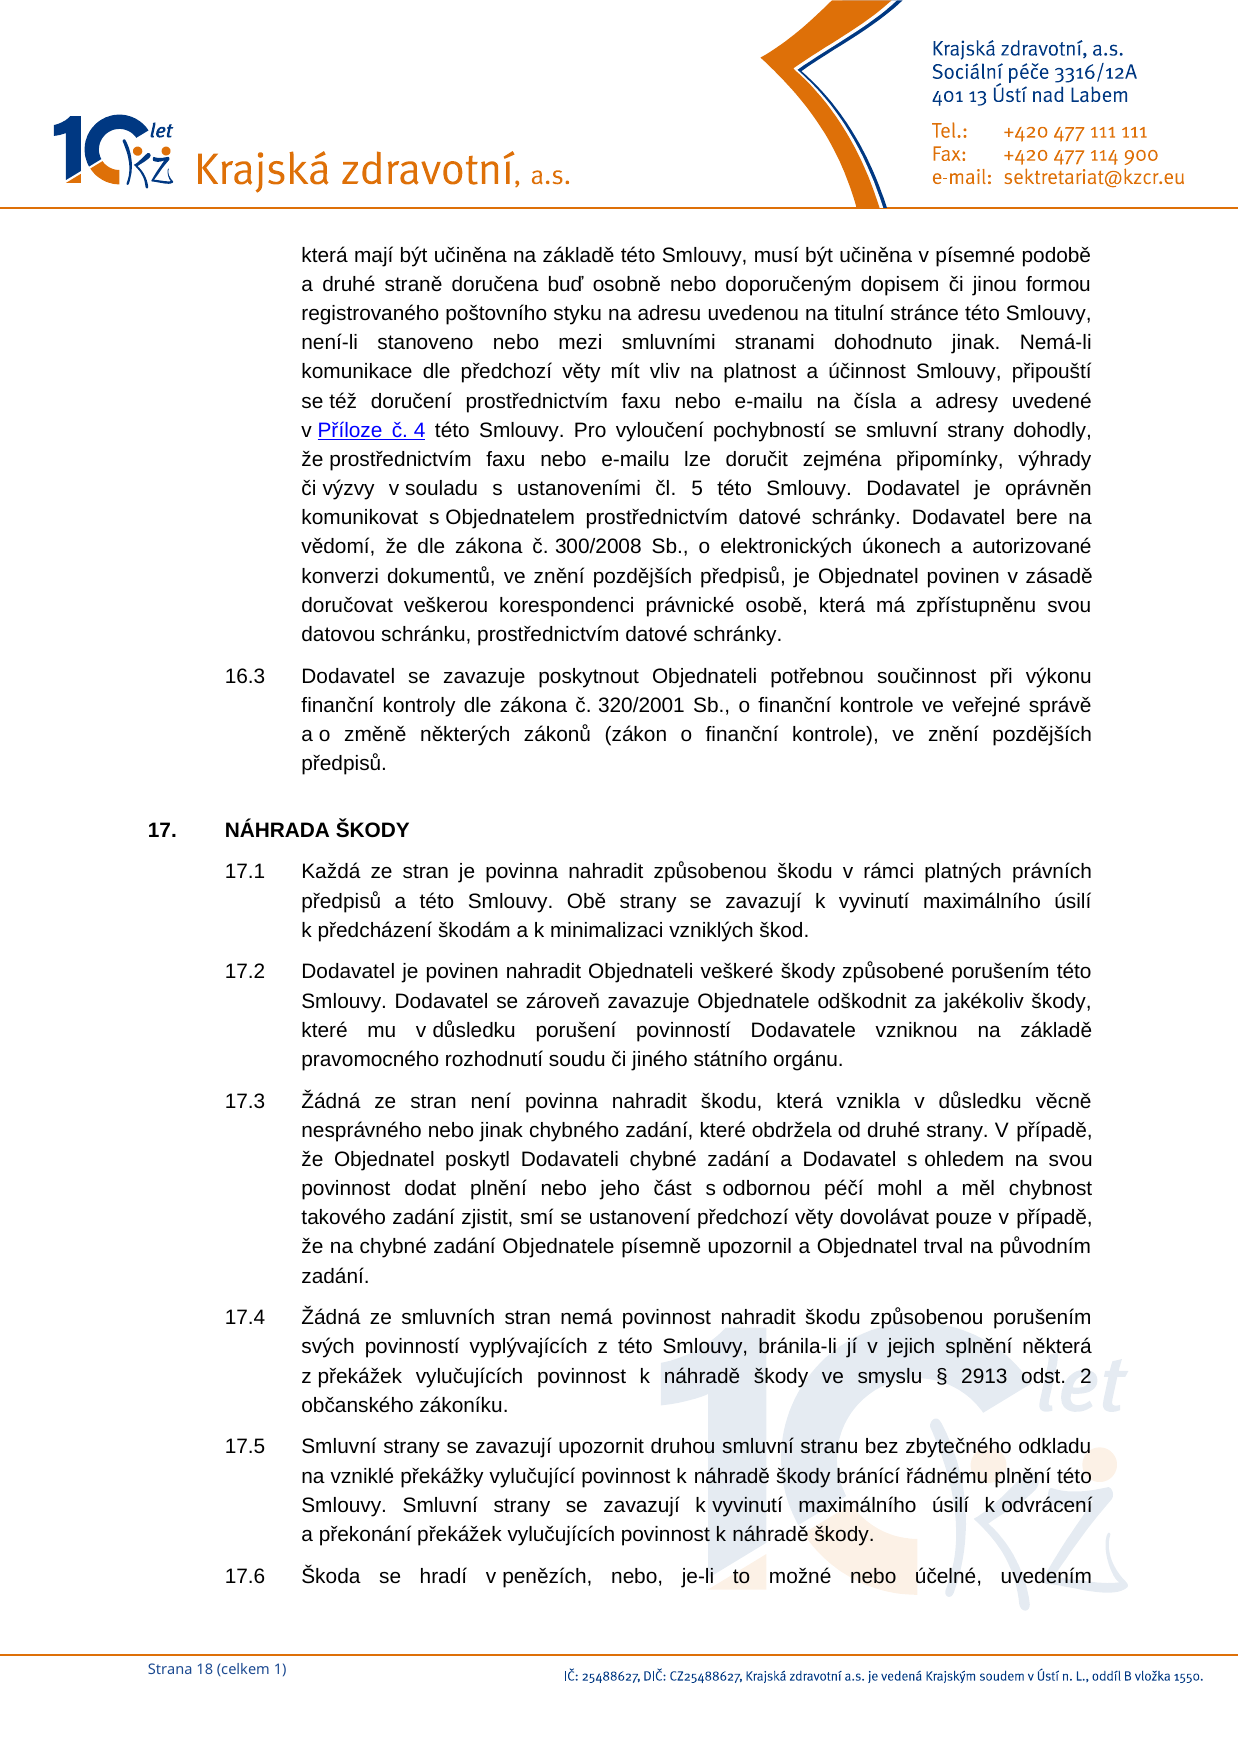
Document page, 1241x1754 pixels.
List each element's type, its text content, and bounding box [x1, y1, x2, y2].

list Žádná ze stran není povinna nahradit škodu, která vznikla v důsledku věcně nesprávného nebo jinak chybného zadání, které obdržela od druhé strany. V případě, že Objednatel poskytl Dodavateli chybné zadání a Dodavatel s ohledem na svou povinnost dodat plnění nebo jeho část s odbornou péčí mohl a měl chybnost takového zadání zjistit, smí se ustanovení předchozí věty dovolávat pouze v případě, že na chybné zadání Objednatele písemně upozornil a Objednatel trval na původním zadání. [224, 1085, 1092, 1289]
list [224, 1560, 1092, 1589]
list Smluvní strany se zavazují upozornit druhou smluvní stranu bez zbytečného odkladu na vzniklé překážky vylučující povinnost k náhradě škody bránící řádnému plnění této Smlouvy. Smluvní strany se zavazují k vyvinutí maximálního úsilí k odvrácení a překonání překážek vylučujících povinnost k náhradě škody. [224, 1431, 1092, 1547]
list NÁHRADA ŠKODY [148, 814, 1092, 843]
list Dodavatel se zavazuje poskytnout Objednateli potřebnou součinnost při výkonu finanční kontroly dle zákona č. 320/2001 Sb., o finanční kontrole ve veřejné správě a o změně některých zákonů (zákon o finanční kontrole), ve znění pozdějších předpisů. [224, 660, 1092, 776]
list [224, 239, 1092, 647]
list Každá ze stran je povinna nahradit způsobenou škodu v rámci platných právních předpisů a této Smlouvy. Obě strany se zavazují k vyvinutí maximálního úsilí k předcházení škodám a k minimalizaci vzniklých škod. [224, 856, 1092, 943]
list Dodavatel je povinen nahradit Objednateli veškeré škody způsobené porušením této Smlouvy. Dodavatel se zároveň zavazuje Objednatele odškodnit za jakékoliv škody, které mu v důsledku porušení povinností Dodavatele vzniknou na základě pravomocného rozhodnutí soudu či jiného státního orgánu. [224, 956, 1092, 1072]
list Žádná ze smluvních stran nemá povinnost nahradit škodu způsobenou porušením svých povinností vyplývajících z této Smlouvy, bránila-li jí v jejich splnění některá z překážek vylučujících povinnost k náhradě škody ve smyslu § 2913 odst. 2 občanského zákoníku. [224, 1301, 1092, 1418]
